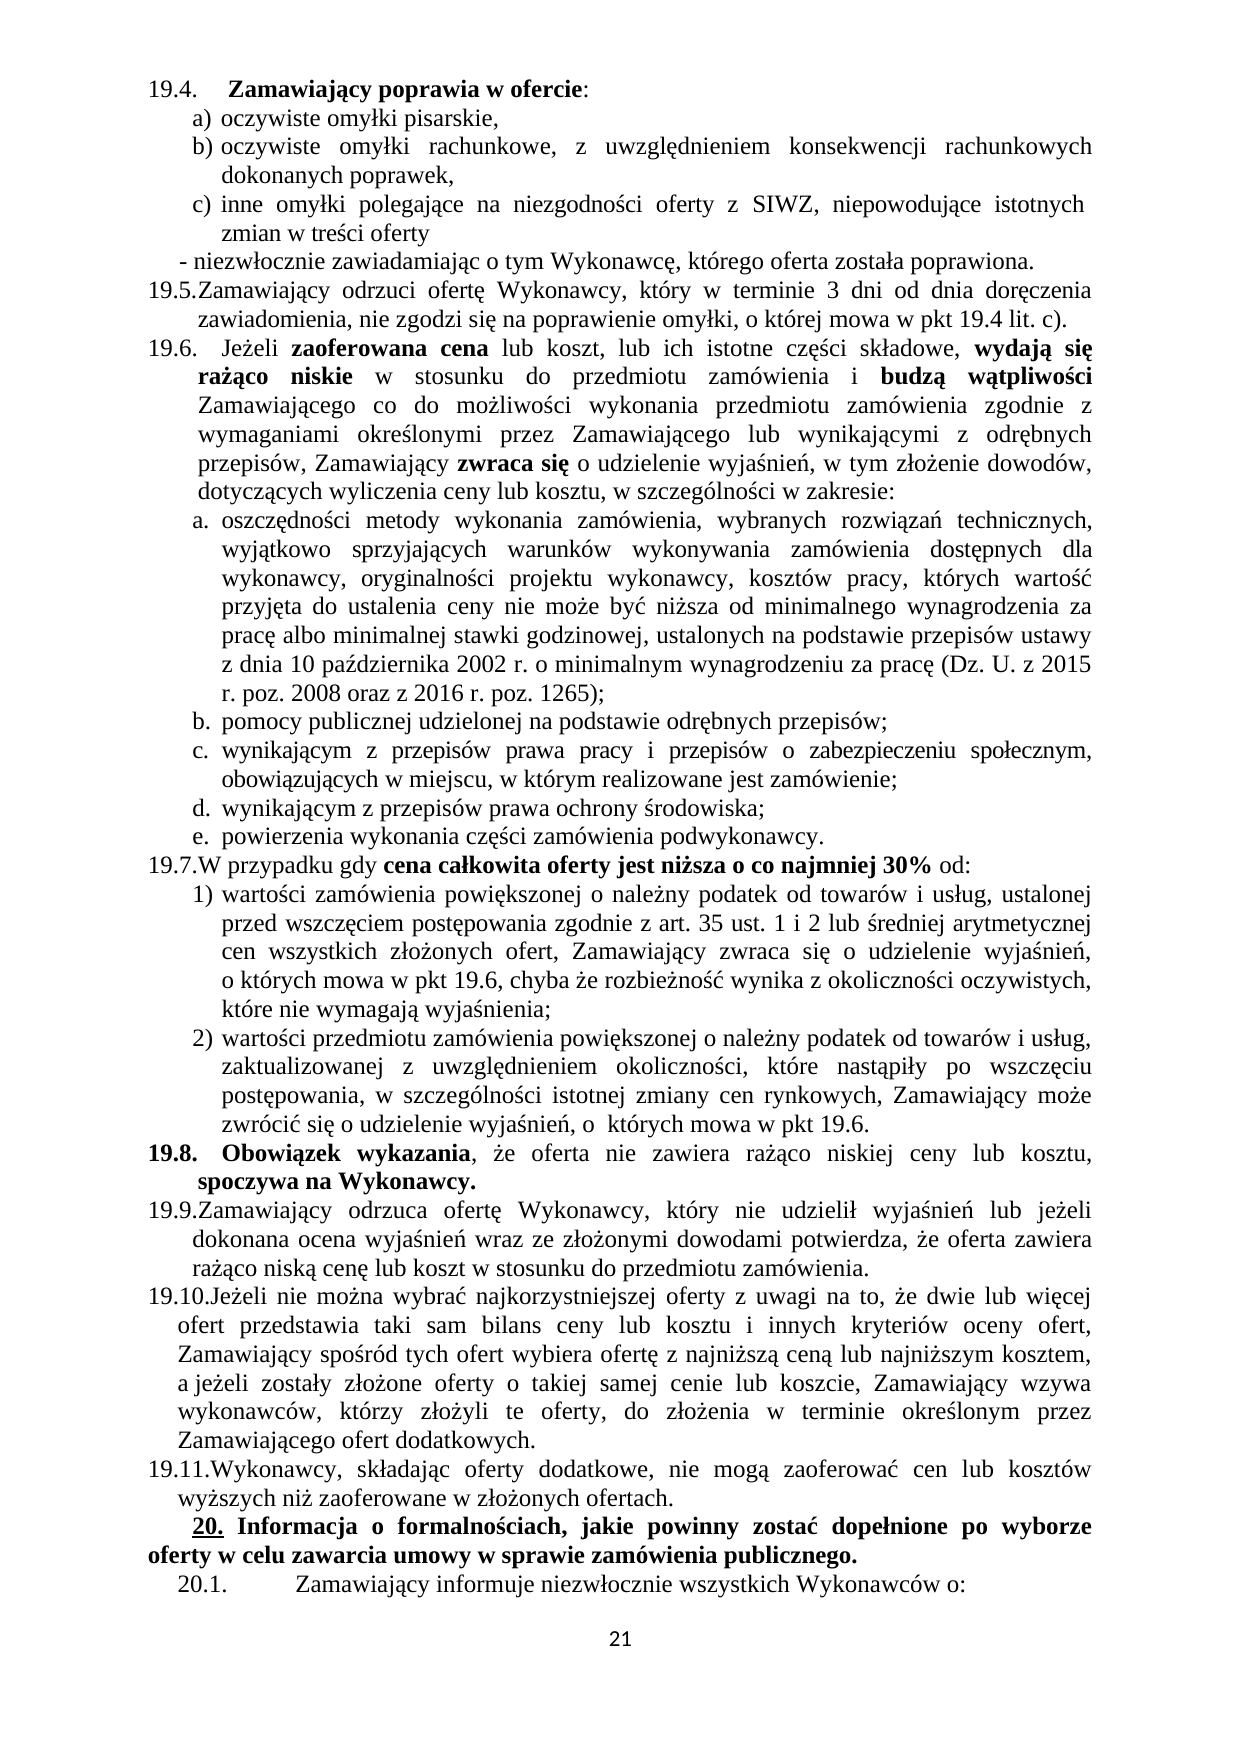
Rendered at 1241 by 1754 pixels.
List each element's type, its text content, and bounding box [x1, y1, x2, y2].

list powierzenia wykonania części zamówienia podwykonawcy. [192, 821, 1093, 850]
list oszczędności metody wykonania zamówienia, wybranych rozwiązań technicznych, wyjątkowo sprzyjających warunków wykonywania zamówienia dostępnych dla wykonawcy, oryginalności projektu wykonawcy, kosztów pracy, których wartość przyjęta do ustalenia ceny nie może być niższa od minimalnego wynagrodzenia za pracę albo minimalnej stawki godzinowej, ustalonych na podstawie przepisów ustawy z dnia 10 października 2002 r. o minimalnym wynagrodzeniu za pracę (Dz. U. z 2015 r. poz. 2008 oraz z 2016 r. poz. 1265); [192, 505, 1093, 706]
list Obowiązek wykazania, że oferta nie zawiera rażąco niskiej ceny lub kosztu, spoczywa na Wykonawcy. [148, 1138, 1093, 1195]
text 19.10.Jeżeli nie można wybrać najkorzystniejszej oferty z uwagi na to, że dwie lub więcej ofert przedstawia taki sam bilans ceny lub kosztu i innych kryteriów oceny ofert, Zamawiający spośród tych ofert wybiera ofertę z najniższą ceną lub najniższym kosztem, a jeżeli zostały złożone oferty o takiej samej cenie lub koszcie, Zamawiający wzywa wykonawców, którzy złożyli te oferty, do złożenia w terminie określonym przez Zamawiającego ofert dodatkowych. [148, 1281, 1093, 1454]
list wartości zamówienia powiększonej o należny podatek od towarów i usług, ustalonej przed wszczęciem postępowania zgodnie z art. 35 ust. 1 i 2 lub średniej arytmetycznej cen wszystkich złożonych ofert, Zamawiający zwraca się o udzielenie wyjaśnień, o których mowa w pkt 19.6, chyba że rozbieżność wynika z okoliczności oczywistych, które nie wymagają wyjaśnienia; [192, 879, 1093, 1023]
list oczywiste omyłki rachunkowe, z uwzględnieniem konsekwencji rachunkowych dokonanych poprawek, [192, 131, 1093, 189]
list oczywiste omyłki pisarskie, [192, 103, 1084, 131]
list Zamawiający informuje niezwłocznie wszystkich Wykonawców o: [177, 1569, 1093, 1598]
text 20. Informacja o formalnościach, jakie powinny zostać dopełnione po wyborze oferty w celu zawarcia umowy w sprawie zamówienia publicznego. [148, 1511, 1093, 1569]
text 19.11.Wykonawcy, składając oferty dodatkowe, nie mogą zaoferować cen lub kosztów wyższych niż zaoferowane w złożonych ofertach. [148, 1454, 1093, 1511]
list pomocy publicznej udzielonej na podstawie odrębnych przepisów; [192, 706, 1093, 735]
list wartości przedmiotu zamówienia powiększonej o należny podatek od towarów i usług, zaktualizowanej z uwzględnieniem okoliczności, które nastąpiły po wszczęciu postępowania, w szczególności istotnej zmiany cen rynkowych, Zamawiający może zwrócić się o udzielenie wyjaśnień, o których mowa w pkt 19.6. [192, 1023, 1093, 1138]
list Zamawiający poprawia w ofercie: [148, 74, 1084, 103]
text 19.7.W przypadku gdy cena całkowita oferty jest niższa o co najmniej 30% od: [148, 850, 1093, 879]
text 19.9.Zamawiający odrzuca ofertę Wykonawcy, który nie udzielił wyjaśnień lub jeżeli dokonana ocena wyjaśnień wraz ze złożonymi dowodami potwierdza, że oferta zawiera rażąco niską cenę lub koszt w stosunku do przedmiotu zamówienia. [148, 1195, 1093, 1281]
list wynikającym z przepisów prawa ochrony środowiska; [192, 793, 1093, 821]
text - niezwłocznie zawiadamiając o tym Wykonawcę, którego oferta została poprawiona. [179, 246, 1084, 275]
list wynikającym z przepisów prawa pracy i przepisów o zabezpieczeniu społecznym, obowiązujących w miejscu, w którym realizowane jest zamówienie; [192, 735, 1093, 793]
list Zamawiający odrzuci ofertę Wykonawcy, który w terminie 3 dni od dnia doręczenia zawiadomienia, nie zgodzi się na poprawienie omyłki, o której mowa w pkt 19.4 lit. c). [148, 275, 1093, 333]
list inne omyłki polegające na niezgodności oferty z SIWZ, niepowodujące istotnych zmian w treści oferty [192, 189, 1084, 246]
list Jeżeli zaoferowana cena lub koszt, lub ich istotne części składowe, wydają się rażąco niskie w stosunku do przedmiotu zamówienia i budzą wątpliwości Zamawiającego co do możliwości wykonania przedmiotu zamówienia zgodnie z wymaganiami określonymi przez Zamawiającego lub wynikającymi z odrębnych przepisów, Zamawiający zwraca się o udzielenie wyjaśnień, w tym złożenie dowodów, dotyczących wyliczenia ceny lub kosztu, w szczególności w zakresie: [148, 333, 1093, 505]
